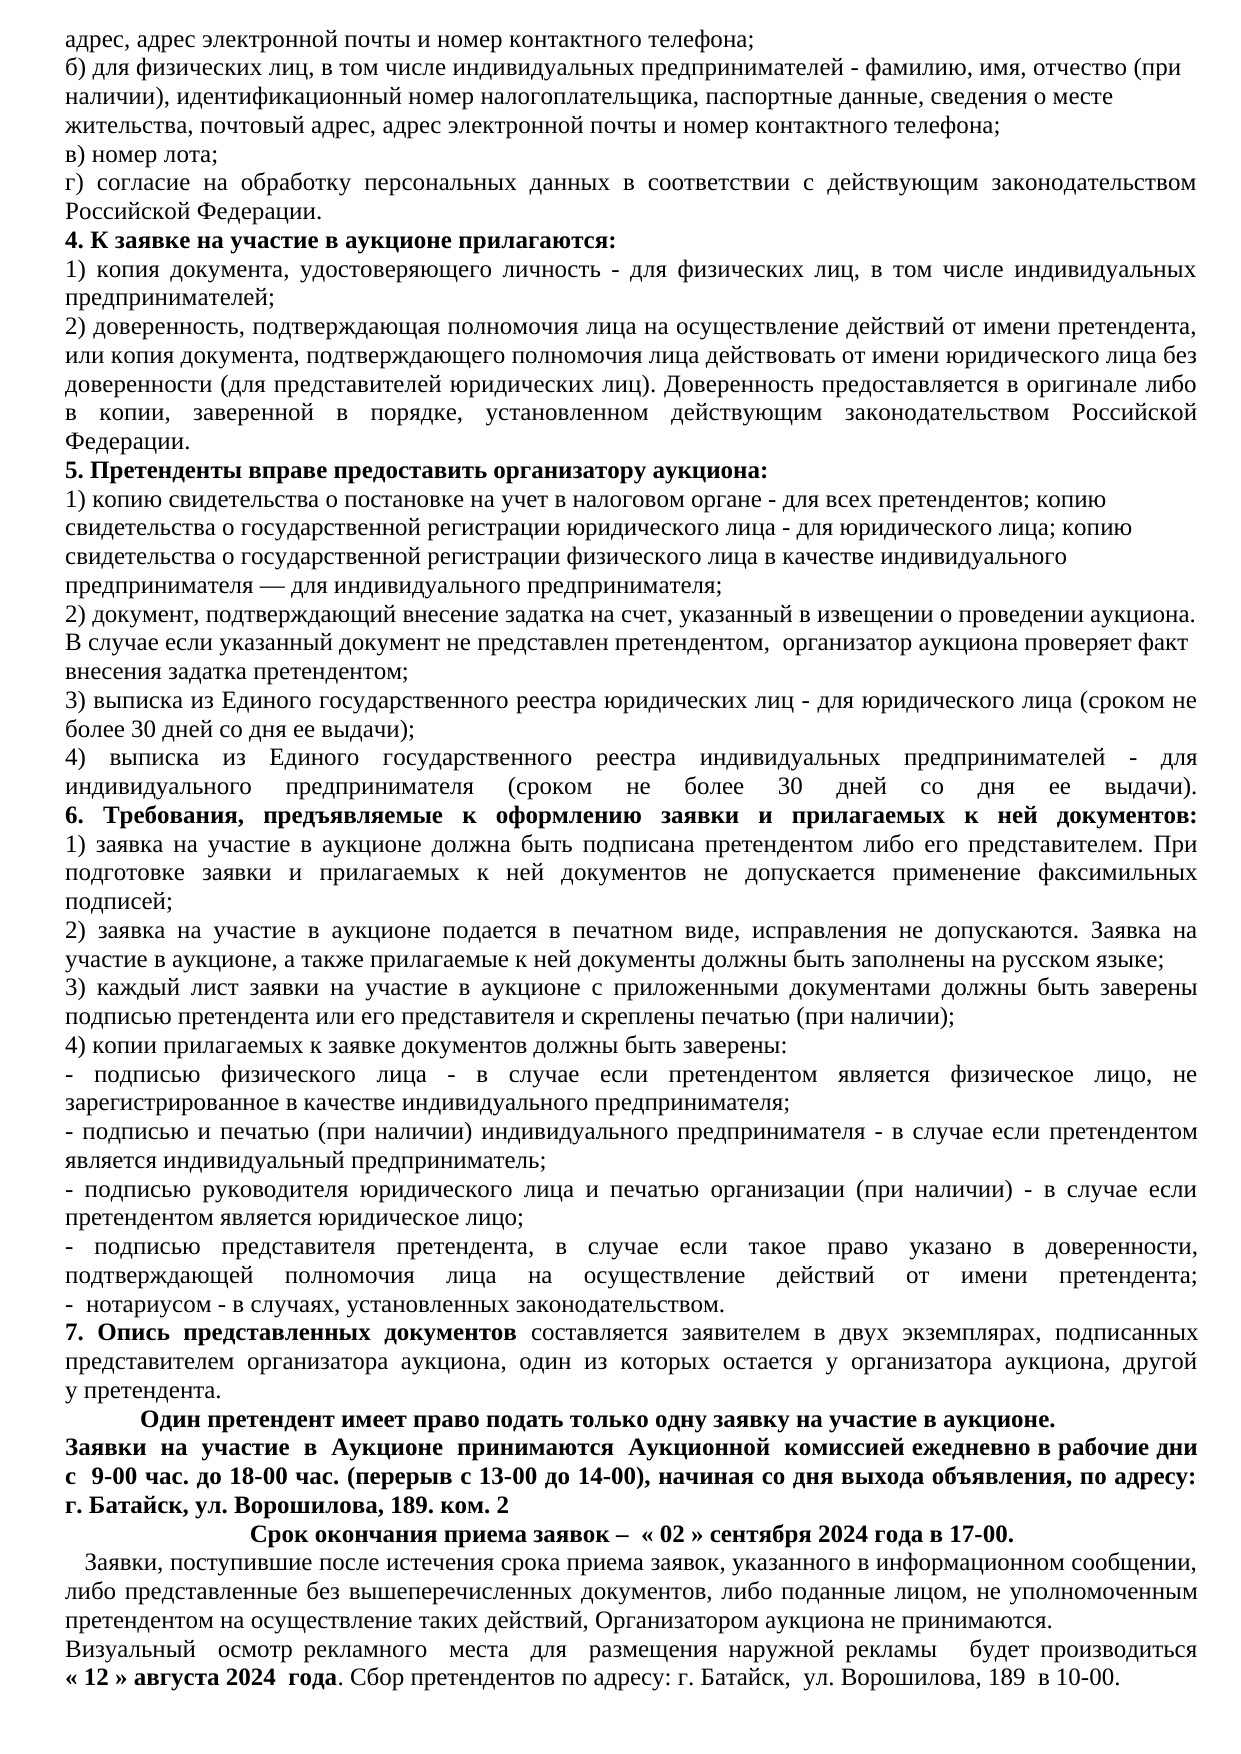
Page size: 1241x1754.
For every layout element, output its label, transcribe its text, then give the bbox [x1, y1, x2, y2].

text 2) заявка на участие в аукционе подается в печатном виде, исправления не допускаются. Заявка на участие в аукционе, а также прилагаемые к ней документы должны быть заполнены на русском языке; [65, 915, 1199, 972]
text 3) каждый лист заявки на участие в аукционе с приложенными документами должны быть заверены подписью претендента или его представителя и скреплены печатью (при наличии); [65, 972, 1199, 1030]
text 3) выписка из Единого государственного реестра юридических лиц - для юридического лица (сроком не более 30 дней со дня ее выдачи); [65, 685, 1199, 742]
text Заявки, поступившие после истечения срока приема заявок, указанного в информационном сообщении, либо представленные без вышеперечисленных документов, либо поданные лицом, не уполномоченным претендентом на осуществление таких действий, Организатором аукциона не принимаются. [65, 1547, 1199, 1634]
text Визуальный осмотр рекламного места для размещения наружной рекламы будет производиться « 12 » августа 2024 года. Сбор претендентов по адресу: г. Батайск, ул. Ворошилова, 189 в 10-00. [65, 1634, 1199, 1691]
text 5. Претенденты вправе предоставить организатору аукциона: [65, 455, 1199, 484]
text 4) выписка из Единого государственного реестра индивидуальных предпринимателей - для индивидуального предпринимателя (сроком не более 30 дней со дня ее выдачи). 6. Требования, предъявляемые к оформлению заявки и прилагаемых к ней документов: 1) заявка на участие в аукционе должна быть подписана претендентом либо его представителем. При подготовке заявки и прилагаемых к ней документов не допускается применение факсимильных подписей; [65, 742, 1199, 915]
text в) номер лота; [65, 139, 1199, 167]
text - подписью руководителя юридического лица и печатью организации (при наличии) - в случае если претендентом является юридическое лицо; [65, 1174, 1199, 1231]
text - подписью и печатью (при наличии) индивидуального предпринимателя - в случае если претендентом является индивидуальный предприниматель; [65, 1116, 1199, 1174]
text 4) копии прилагаемых к заявке документов должны быть заверены: [65, 1030, 1199, 1059]
text Срок окончания приема заявок – « 02 » сентября 2024 года в 17-00. [65, 1519, 1199, 1547]
text г) согласие на обработку персональных данных в соответствии с действующим законодательством Российской Федерации. [65, 167, 1199, 225]
text - подписью физического лица - в случае если претендентом является физическое лицо, не зарегистрированное в качестве индивидуального предпринимателя; [65, 1059, 1199, 1116]
text 2) доверенность, подтверждающая полномочия лица на осуществление действий от имени претендента, или копия документа, подтверждающего полномочия лица действовать от имени юридического лица без доверенности (для представителей юридических лиц). Доверенность предоставляется в оригинале либо в копии, заверенной в порядке, установленном действующим законодательством Российской Федерации. [65, 311, 1199, 455]
text 7. Опись представленных документов составляется заявителем в двух экземплярах, подписанных представителем организатора аукциона, один из которых остается у организатора аукциона, другой у претендента. [65, 1317, 1199, 1404]
text 1) копию свидетельства о постановке на учет в налоговом органе - для всех претендентов; копию свидетельства о государственной регистрации юридического лица - для юридического лица; копию свидетельства о государственной регистрации физического лица в качестве индивидуального предпринимателя — для индивидуального предпринимателя; 2) документ, подтверждающий внесение задатка на счет, указанный в извещении о проведении аукциона. В случае если указанный документ не представлен претендентом, организатор аукциона проверяет факт внесения задатка претендентом; [65, 484, 1199, 685]
text - подписью представителя претендента, в случае если такое право указано в доверенности, подтверждающей полномочия лица на осуществление действий от имени претендента; - нотариусом - в случаях, установленных законодательством. [65, 1231, 1199, 1317]
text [65, 24, 1199, 139]
text Заявки на участие в Аукционе принимаются Аукционной комиссией ежедневно в рабочие дни с 9-00 час. до 18-00 час. (перерыв с 13-00 до 14-00), начиная со дня выхода объявления, по адресу: г. Батайск, ул. Ворошилова, 189. ком. 2 [65, 1432, 1199, 1519]
text 1) копия документа, удостоверяющего личность - для физических лиц, в том числе индивидуальных предпринимателей; [65, 254, 1199, 311]
text 4. К заявке на участие в аукционе прилагаются: [65, 225, 1199, 254]
text Один претендент имеет право подать только одну заявку на участие в аукционе. [65, 1404, 1199, 1432]
